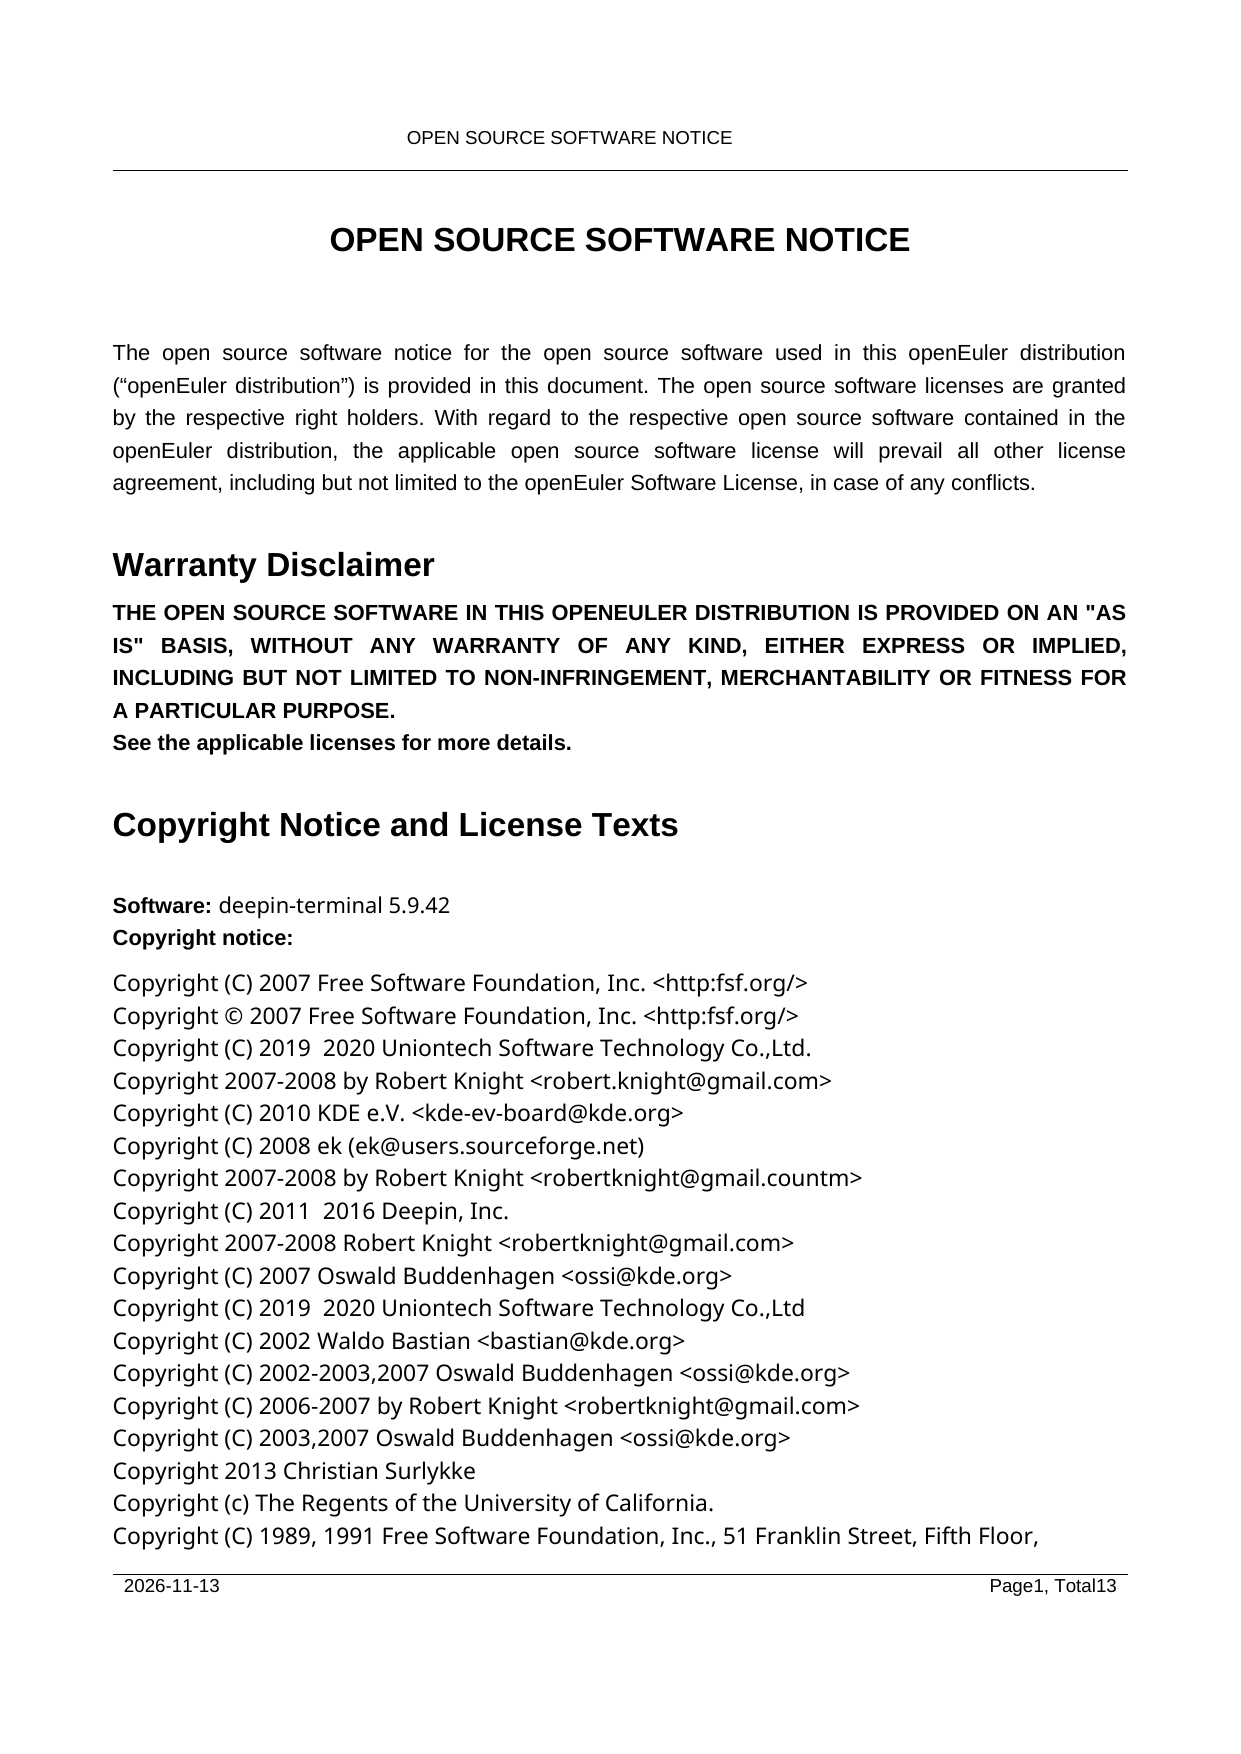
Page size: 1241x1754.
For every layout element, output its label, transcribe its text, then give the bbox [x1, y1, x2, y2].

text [112, 966, 1128, 1551]
text Copyright notice: [112, 921, 1128, 954]
text OPEN SOURCE SOFTWARE NOTICE [112, 206, 1128, 271]
text Copyright Notice and License Texts [112, 791, 1128, 856]
text THE OPEN SOURCE SOFTWARE IN THIS OPENEULER DISTRIBUTION IS PROVIDED ON AN "AS IS" BASIS, WITHOUT ANY WARRANTY OF ANY KIND, EITHER EXPRESS OR IMPLIED, INCLUDING BUT NOT LIMITED TO NON-INFRINGEMENT, MERCHANTABILITY OR FITNESS FOR A PARTICULAR PURPOSE. See the applicable licenses for more details. [112, 596, 1128, 759]
text The open source software notice for the open source software used in this openEuler distribution (“openEuler distribution”) is provided in this document. The open source software licenses are granted by the respective right holders. With regard to the respective open source software contained in the openEuler distribution, the applicable open source software license will prevail all other license agreement, including but not limited to the openEuler Software License, in case of any conflicts. [112, 336, 1128, 499]
text Warranty Disclaimer [112, 531, 1128, 596]
title Software: deepin-terminal 5.9.42 [112, 889, 1128, 921]
